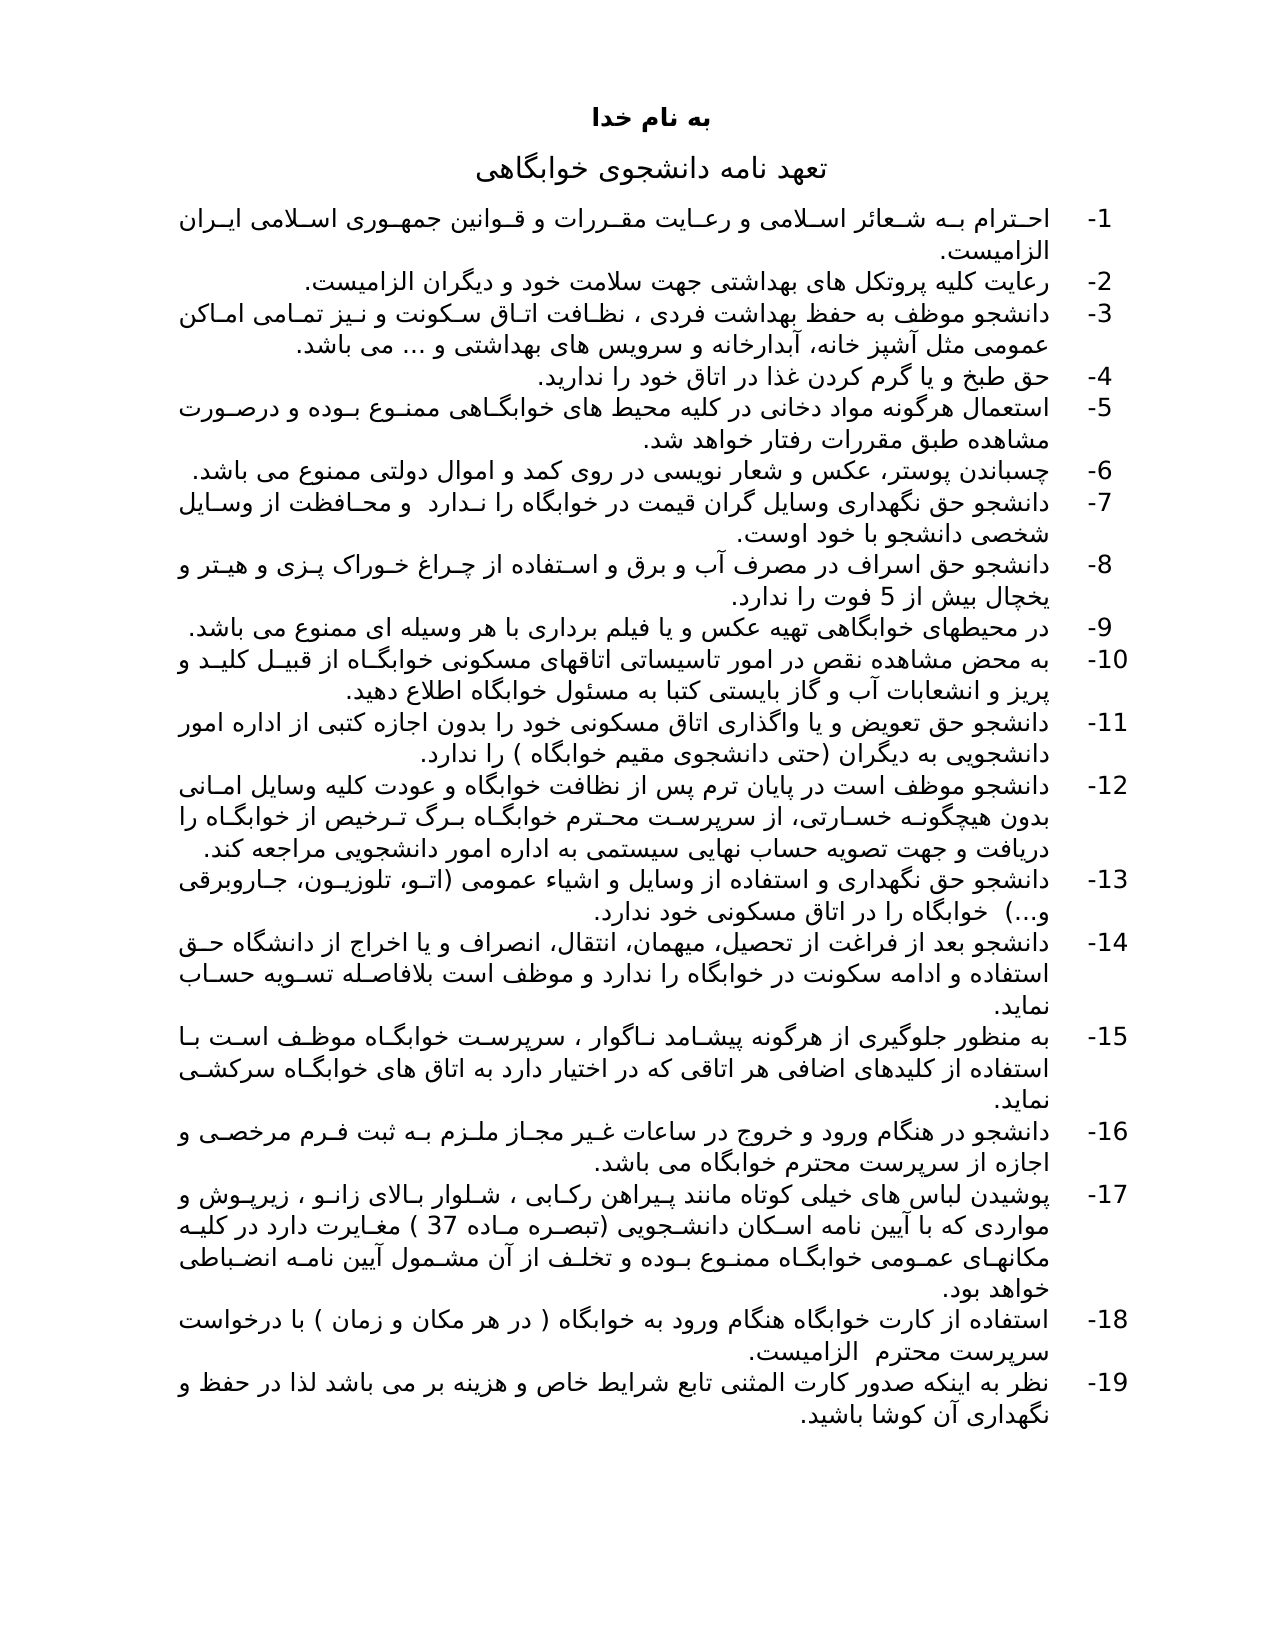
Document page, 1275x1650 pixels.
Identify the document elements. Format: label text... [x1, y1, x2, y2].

list چسباندن پوستر، عکس و شعار نویسی در روی کمد و اموال دولتی ممنوع می باشد. [178, 456, 1087, 485]
list استفاده از کارت خوابگاه هنگام ورود به خوابگاه ( در هر مکان و زمان ) با درخواست سرپرست محترم الزامیست. [178, 1306, 1087, 1366]
list دانشجو در هنگام ورود و خروج در ساعات غیر مجاز ملزم به ثبت فرم مرخصی و اجازه از سرپرست محترم خوابگاه می باشد. [178, 1117, 1087, 1177]
list در محیطهای خوابگاهی تهیه عکس و یا فیلم برداری با هر وسیله ای ممنوع می باشد. [178, 613, 1087, 643]
list استعمال هرگونه مواد دخانی در کلیه محیط های خوابگاهی ممنوع بوده و درصورت مشاهده طبق مقررات رفتار خواهد شد. [178, 393, 1087, 454]
list دانشجو حق اسراف در مصرف آب و برق و استفاده از چراغ خوراک پزی و هیتر و یخچال بیش از 5 فوت را ندارد. [178, 551, 1087, 611]
list دانشجو حق تعویض و یا واگذاری اتاق مسکونی خود را بدون اجازه کتبی از اداره امور دانشجویی به دیگران (حتی دانشجوی مقیم خوابگاه ) را ندارد. [178, 708, 1087, 768]
list حق طبخ و یا گرم کردن غذا در اتاق خود را ندارید. [178, 362, 1087, 391]
list دانشجو موظف است در پایان ترم پس از نظافت خوابگاه و عودت کلیه وسایل امانی بدون هیچگونه خسارتی، از سرپرست محترم خوابگاه برگ ترخیص از خوابگاه را دریافت و جهت تصویه حساب نهایی سیستمی به اداره امور دانشجویی مراجعه کند. [178, 771, 1087, 863]
text به نام خدا [178, 103, 1125, 132]
list دانشجو حق نگهداری و استفاده از وسایل و اشیاء عمومی (اتو، تلوزیون، جاروبرقی و...) خوابگاه را در اتاق مسکونی خود ندارد. [178, 865, 1087, 926]
list به منظور جلوگیری از هرگونه پیشامد ناگوار ، سرپرست خوابگاه موظف است با استفاده از کلیدهای اضافی هر اتاقی که در اختیار دارد به اتاق های خوابگاه سرکشی نماید. [178, 1022, 1087, 1114]
list رعایت کلیه پروتکل های بهداشتی جهت سلامت خود و دیگران الزامیست. [178, 267, 1087, 297]
list به محض مشاهده نقص در امور تاسیساتی اتاقهای مسکونی خوابگاه از قبیل کلید و پریز و انشعابات آب و گاز بایستی کتبا به مسئول خوابگاه اطلاع دهید. [178, 645, 1087, 706]
list دانشجو بعد از فراغت از تحصیل، میهمان، انتقال، انصراف و یا اخراج از دانشگاه حق استفاده و ادامه سکونت در خوابگاه را ندارد و موظف است بلافاصله تسویه حساب نماید. [178, 928, 1087, 1020]
list احترام به شعائر اسلامی و رعایت مقررات و قوانین جمهوری اسلامی ایران الزامیست. [178, 204, 1087, 265]
list دانشجو موظف به حفظ بهداشت فردی ، نظافت اتاق سکونت و نیز تمامی اماکن عمومی مثل آشپز خانه، آبدارخانه و سرویس های بهداشتی و ... می باشد. [178, 299, 1087, 359]
list دانشجو حق نگهداری وسایل گران قیمت در خوابگاه را ندارد و محافظت از وسایل شخصی دانشجو با خود اوست. [178, 488, 1087, 548]
list نظر به اینکه صدور کارت المثنی تابع شرایط خاص و هزینه بر می باشد لذا در حفظ و نگهداری آن کوشا باشید. [178, 1368, 1087, 1429]
list پوشیدن لباس های خیلی کوتاه مانند پیراهن رکابی ، شلوار بالای زانو ، زیرپوش و مواردی که با آیین نامه اسکان دانشجویی (تبصره ماده 37 ) مغایرت دارد در کلیه مکانهای عمومی خوابگاه ممنوع بوده و تخلف از آن مشمول آیین نامه انضباطی خواهد بود. [178, 1180, 1087, 1303]
text تعهد نامه دانشجوی خوابگاهی [178, 151, 1125, 185]
